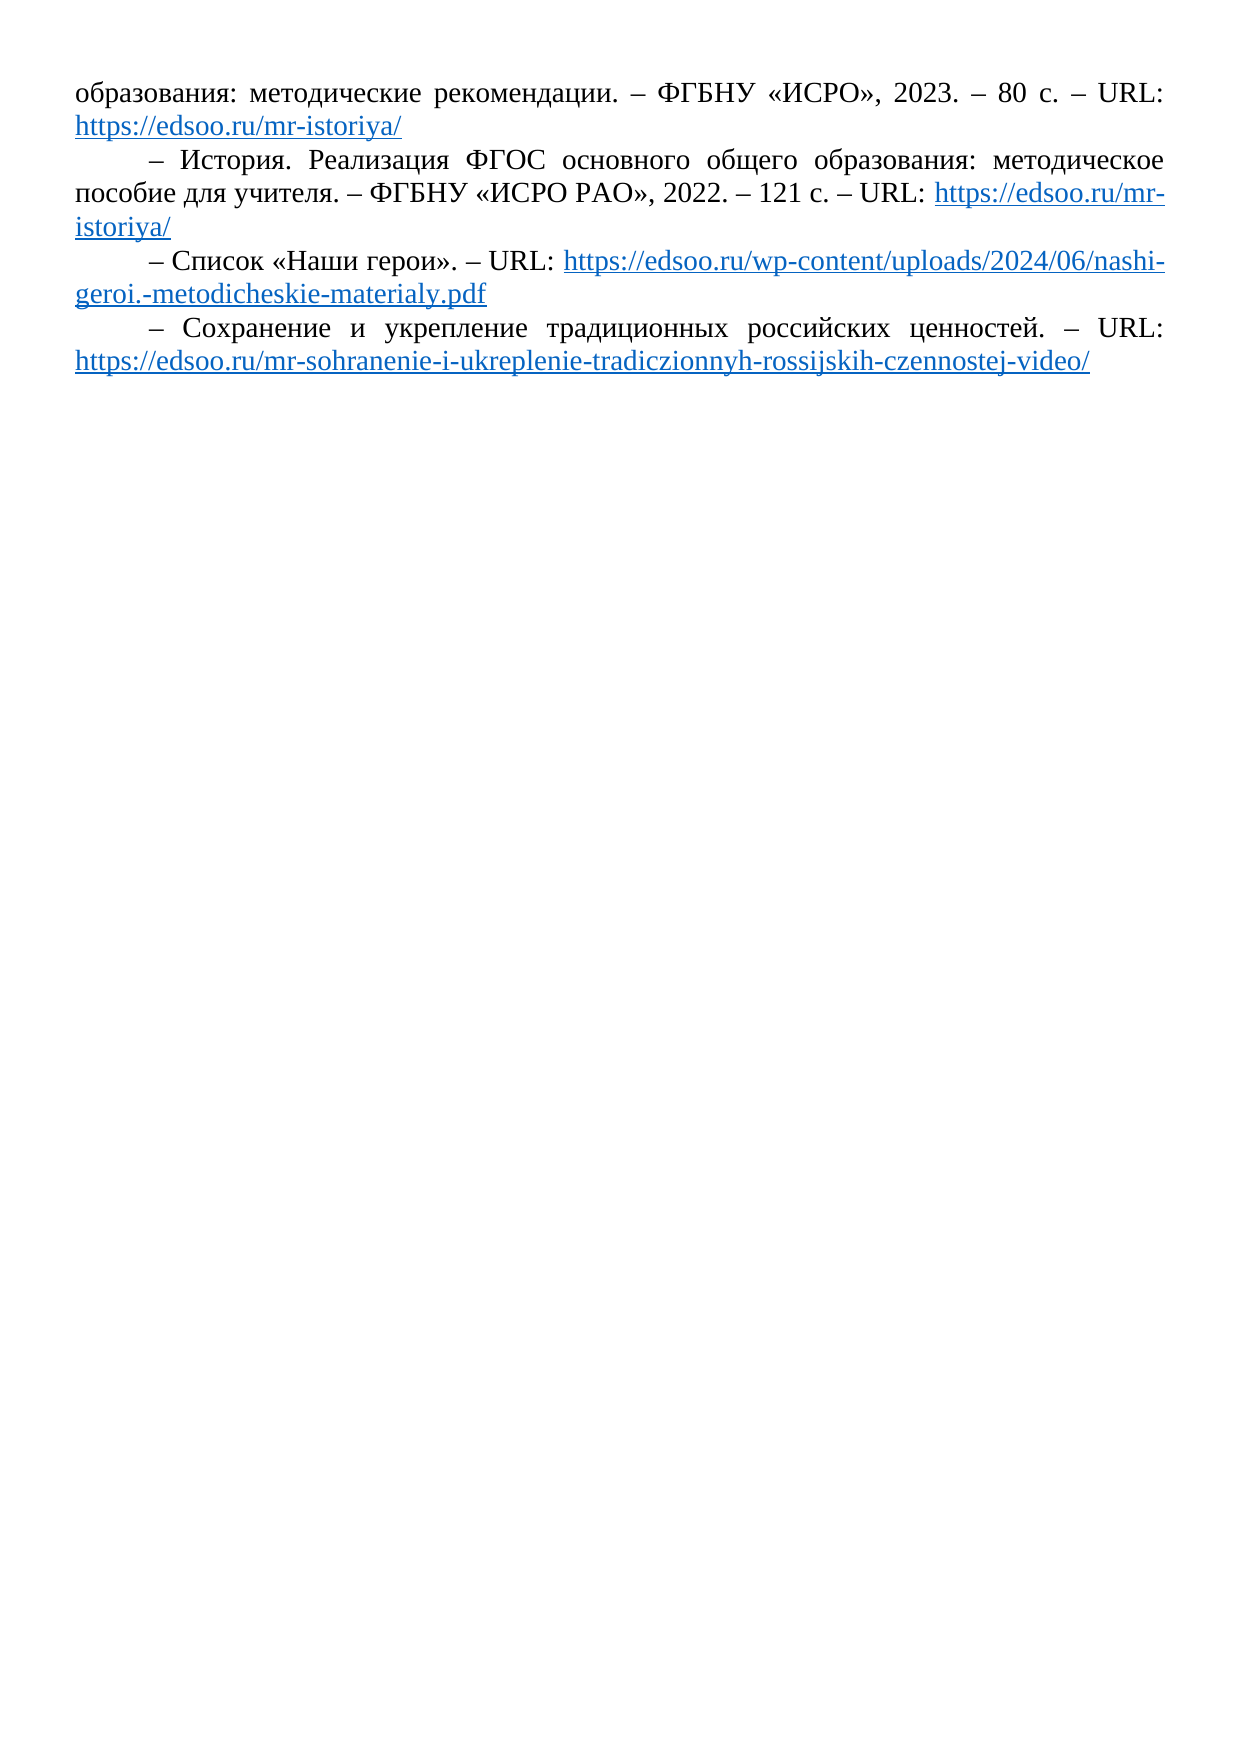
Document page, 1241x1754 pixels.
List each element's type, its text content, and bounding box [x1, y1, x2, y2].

text – Сохранение и укрепление традиционных российских ценностей. – URL: https://edsoo.ru/mr-sohranenie-i-ukreplenie-tradiczionnyh-rossijskih-czennostej-video/ [75, 310, 1165, 377]
text – История. Реализация ФГОС основного общего образования: методическое пособие для учителя. – ФГБНУ «ИСРО РАО», 2022. – 121 с. – URL: https://edsoo.ru/mr-istoriya/ [75, 142, 1165, 243]
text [75, 75, 1165, 142]
text – Список «Наши герои». – URL: https://edsoo.ru/wp-content/uploads/2024/06/nashi-geroi.-metodicheskie-materialy.pdf [75, 243, 1165, 310]
